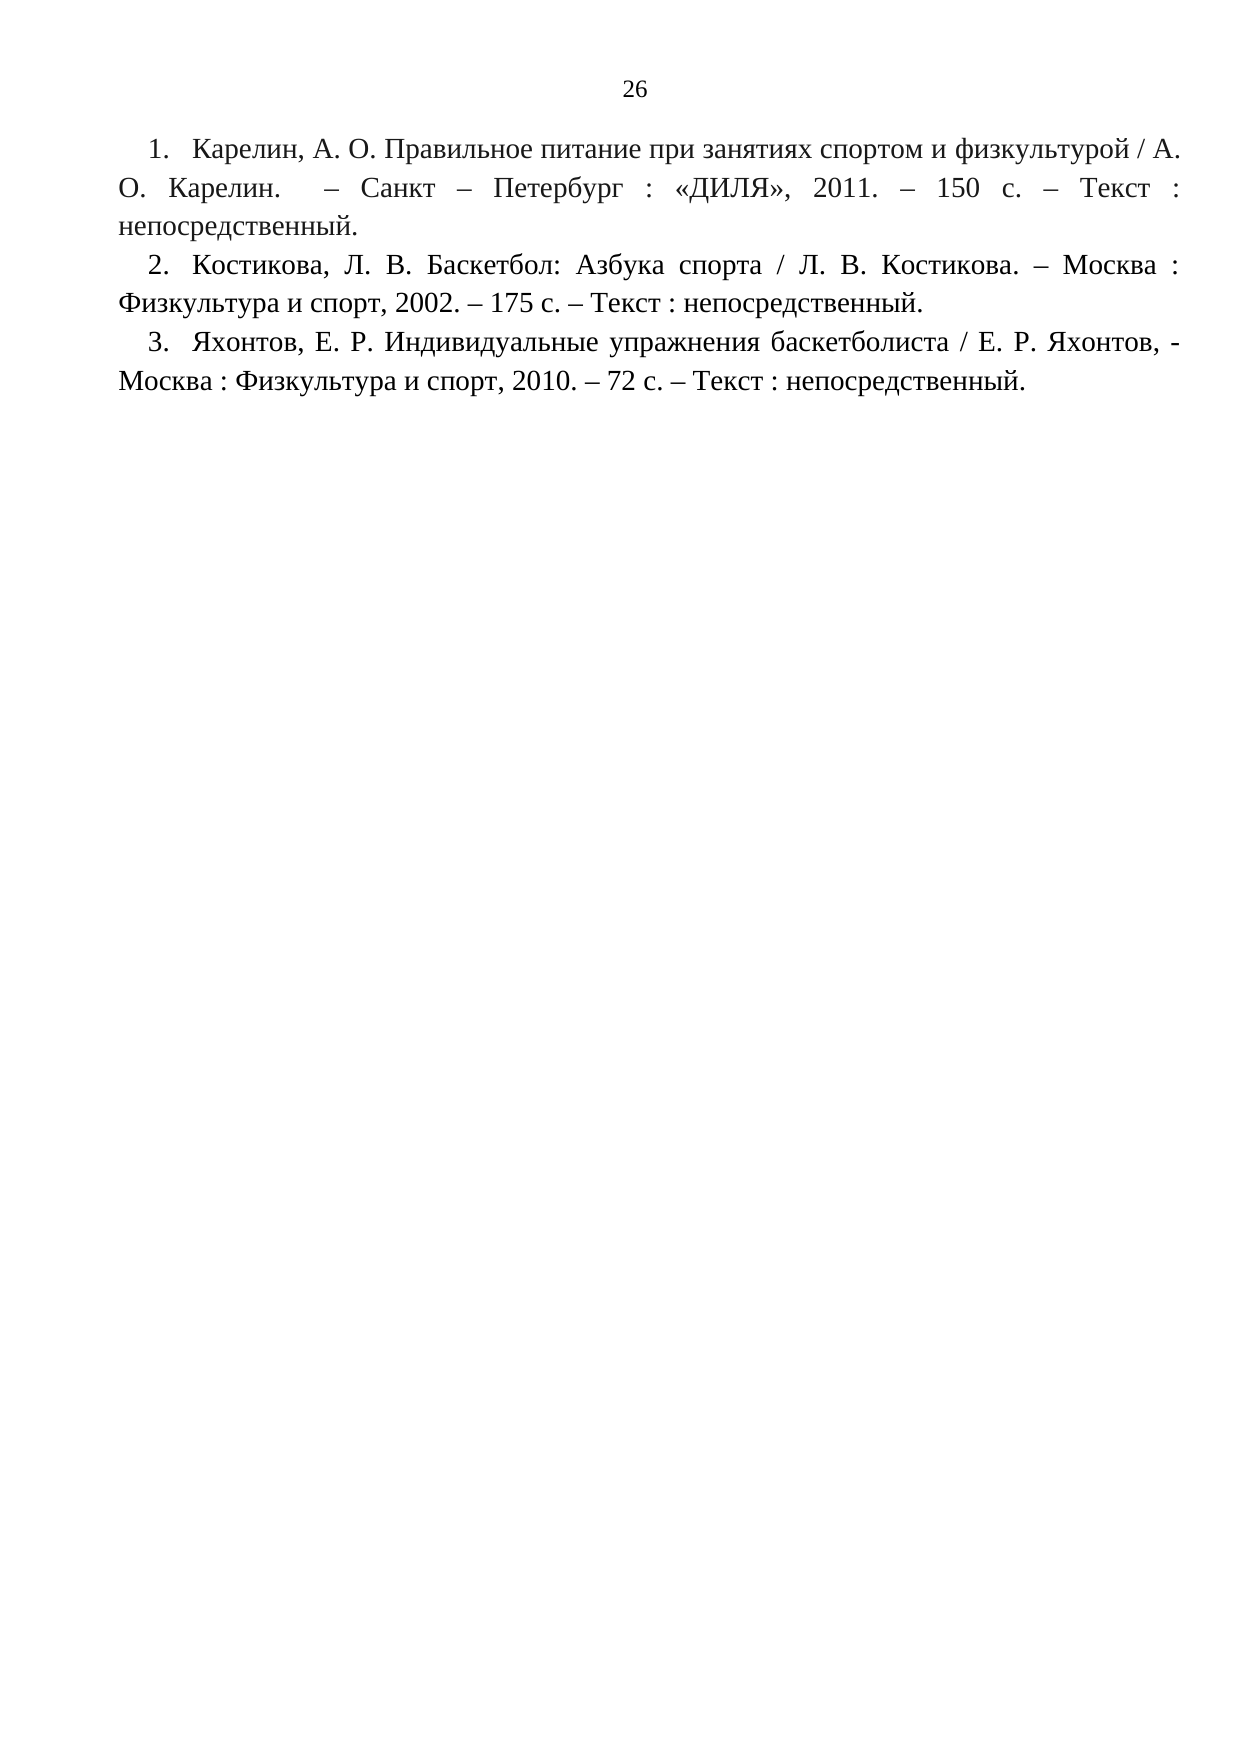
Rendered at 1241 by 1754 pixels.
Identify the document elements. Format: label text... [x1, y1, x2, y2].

list Костикова, Л. В. Баскетбол: Азбука спорта / Л. В. Костикова. – Москва : Физкультура и спорт, 2002. – 175 с. – Текст : непосредственный. [118, 247, 1181, 319]
list Яхонтов, Е. Р. Индивидуальные упражнения баскетболиста / Е. Р. Яхонтов, - Москва : Физкультура и спорт, 2010. – 72 с. – Текст : непосредственный. [118, 324, 1181, 396]
list Карелин, А. О. Правильное питание при занятиях спортом и физкультурой / А. О. Карелин. – Санкт – Петербург : «ДИЛЯ», 2011. – 150 с. – Текст : непосредственный. [118, 131, 1181, 242]
